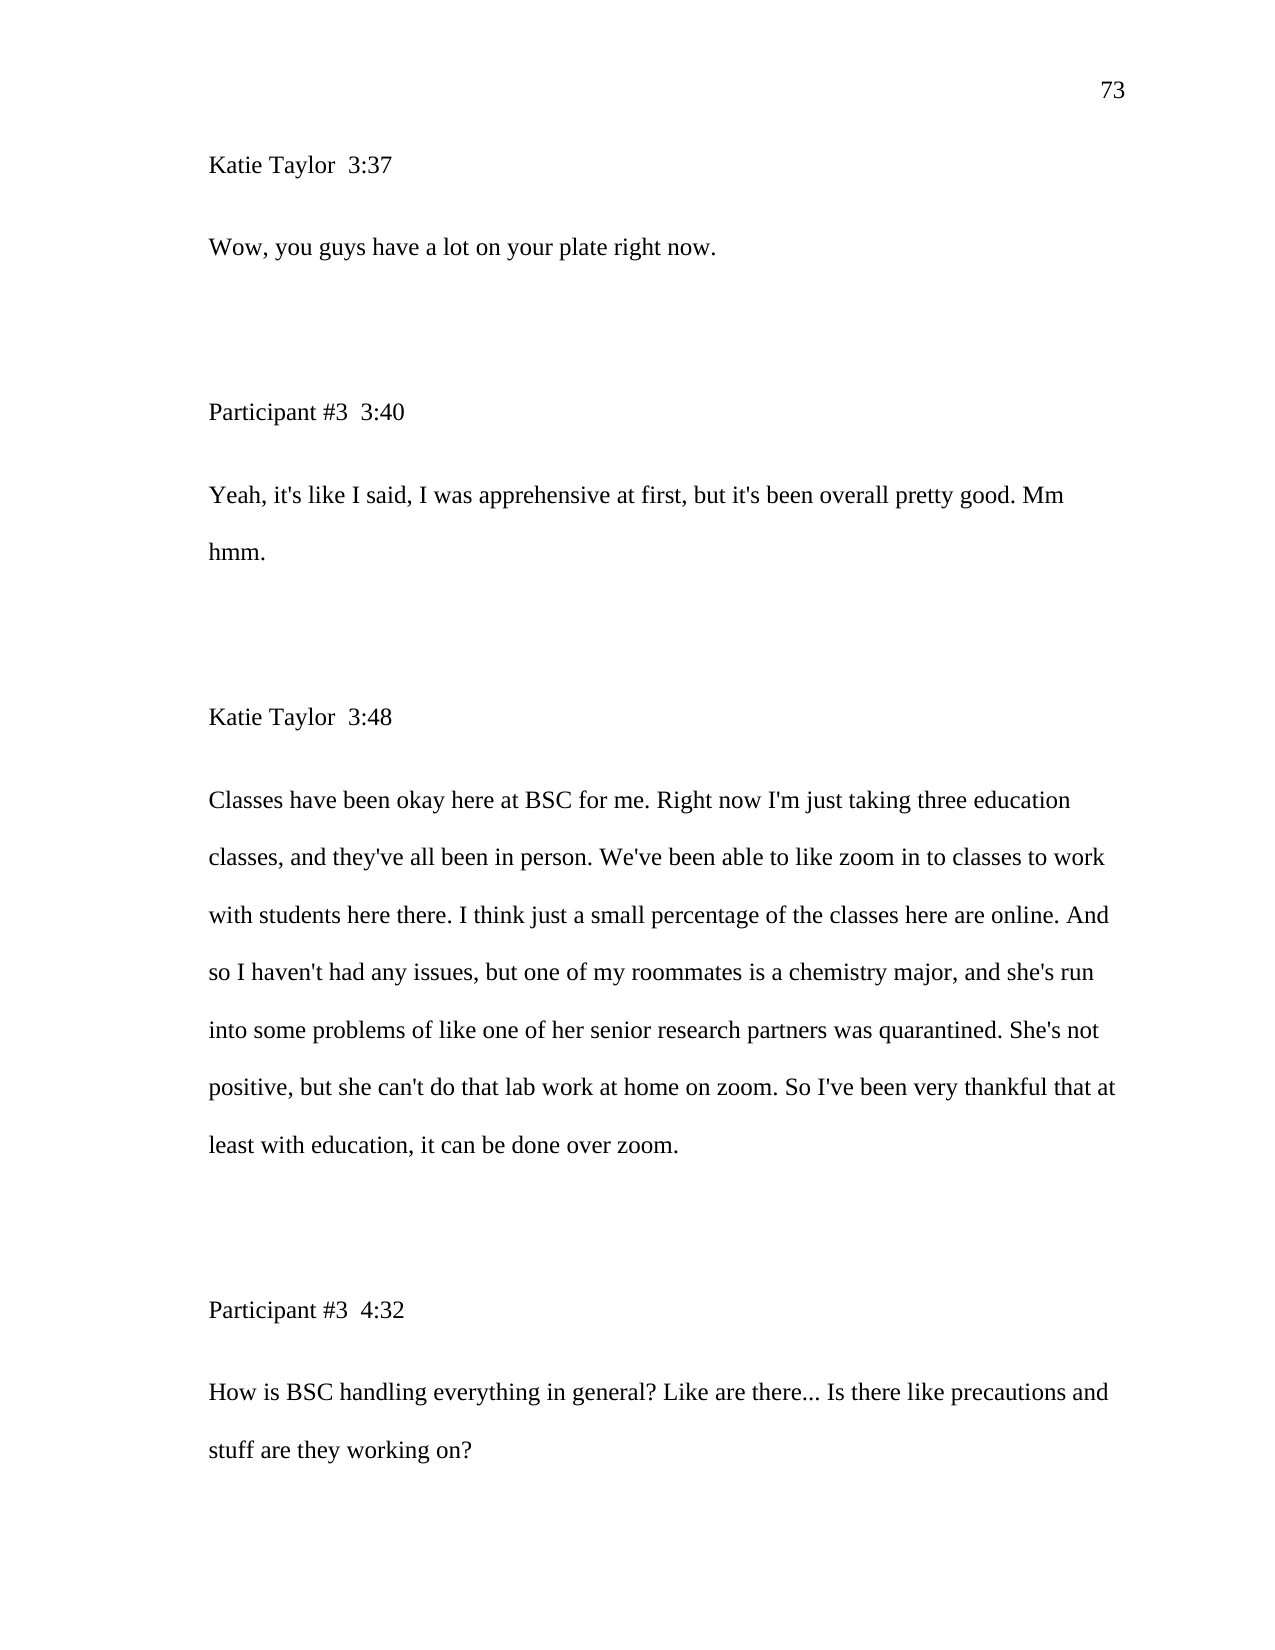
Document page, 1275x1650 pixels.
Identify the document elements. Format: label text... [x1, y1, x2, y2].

text Classes have been okay here at BSC for me. Right now I'm just taking three education classes, and they've all been in person. We've been able to like zoom in to classes to work with students here there. I think just a small percentage of the classes here are online. And so I haven't had any issues, but one of my roommates is a chemistry major, and she's run into some problems of like one of her senior research partners was quarantined. She's not positive, but she can't do that lab work at home on zoom. So I've been very thankful that at least with education, it can be done over zoom. [208, 785, 1125, 1159]
text Participant #3 3:40 [208, 397, 1125, 426]
text Participant #3 4:32 [208, 1295, 1125, 1324]
text Katie Taylor 3:48 [208, 702, 1125, 731]
text Katie Taylor 3:37 [208, 150, 1125, 179]
text Yeah, it's like I said, I was apprehensive at first, but it's been overall pretty good. Mm hmm. [208, 480, 1125, 566]
text Wow, you guys have a lot on your plate right now. [208, 232, 1125, 261]
text How is BSC handling everything in general? Like are there... Is there like precautions and stuff are they working on? [208, 1377, 1125, 1464]
